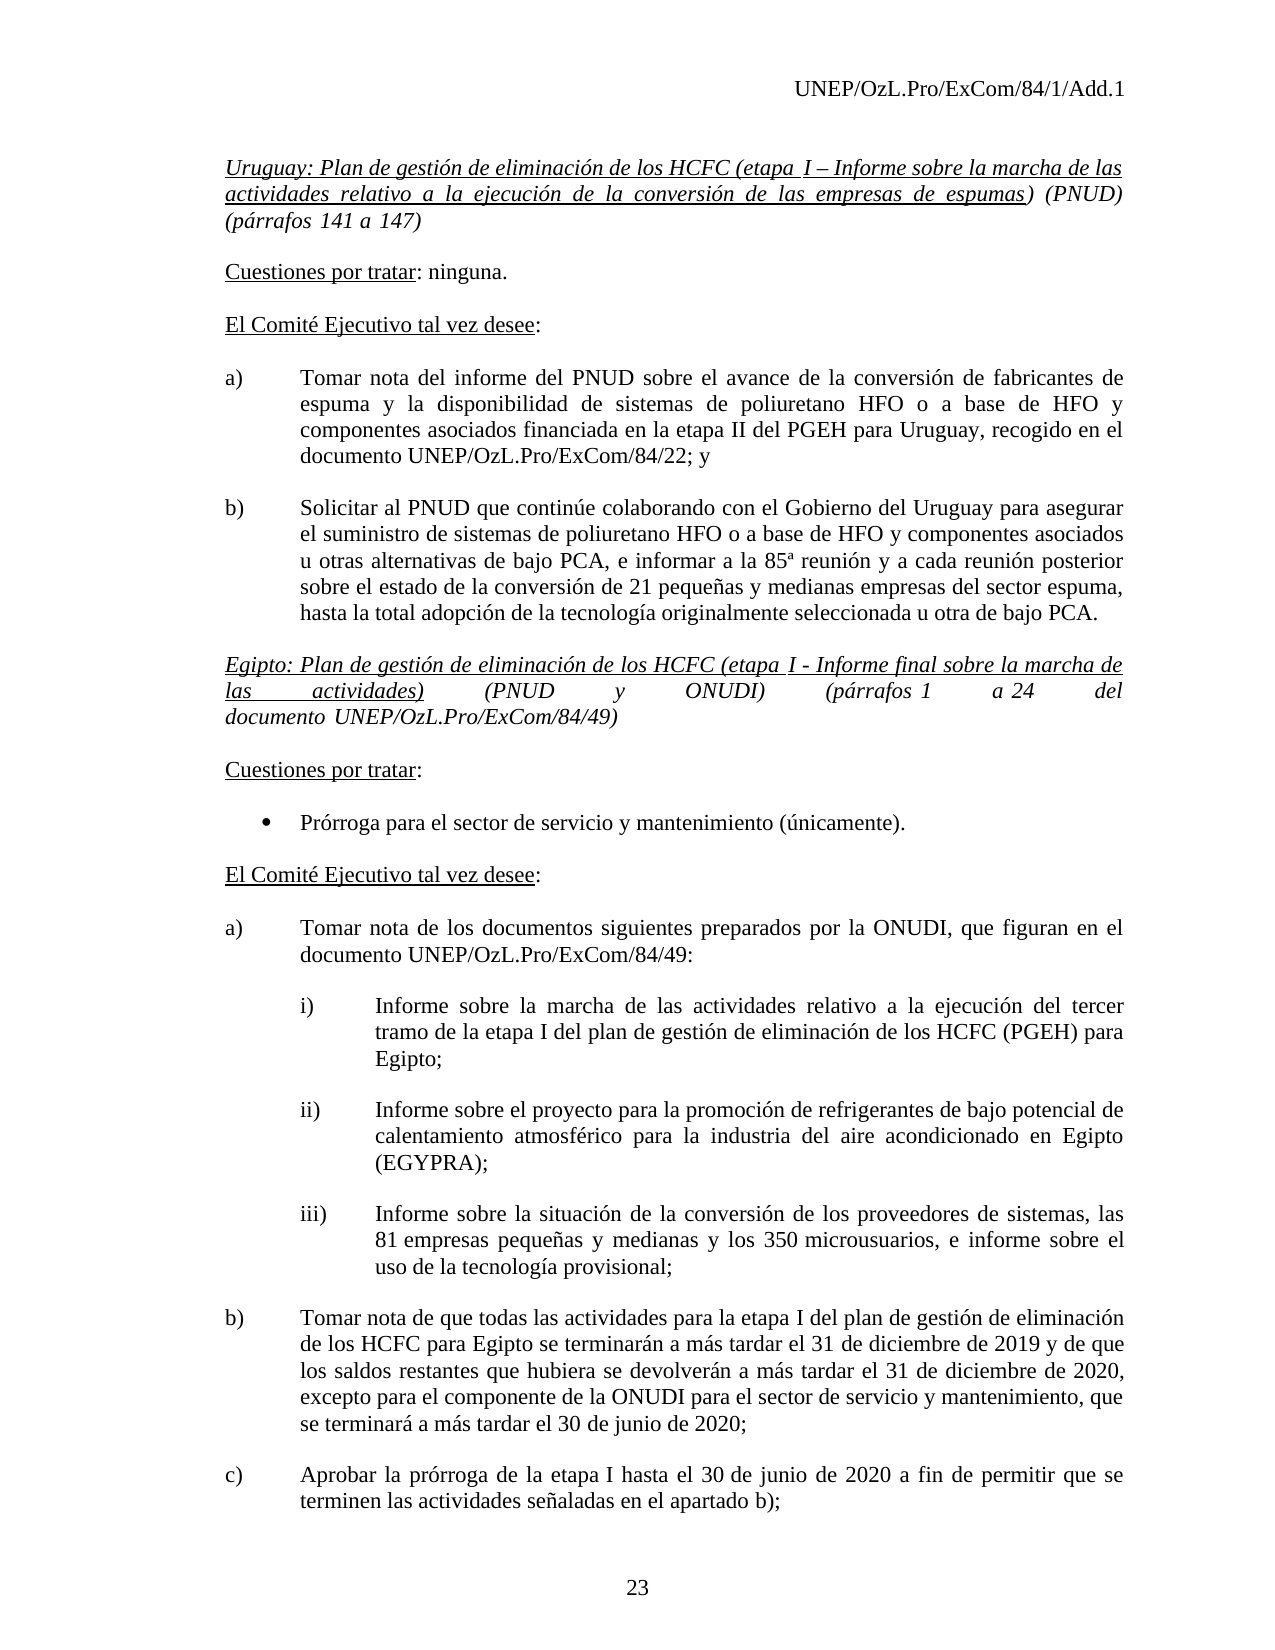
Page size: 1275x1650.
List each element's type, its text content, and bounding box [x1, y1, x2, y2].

text Cuestiones por tratar: ninguna. [225, 258, 1125, 284]
subtitle Tomar nota de los documentos siguientes preparados por la ONUDI, que figuran en el documento UNEP/OzL.Pro/ExCom/84/49: [225, 914, 1125, 967]
text Uruguay: Plan de gestión de eliminación de los HCFC (etapa I – Informe sobre la marcha de las actividades relativo a la ejecución de la conversión de las empresas de espumas) (PNUD) (párrafos 141 a 147) [225, 154, 1125, 233]
text El Comité Ejecutivo tal vez desee: [225, 311, 1125, 337]
subtitle Informe sobre la marcha de las actividades relativo a la ejecución del tercer tramo de la etapa I del plan de gestión de eliminación de los HCFC (PGEH) para Egipto; [300, 992, 1125, 1071]
text Cuestiones por tratar: [225, 756, 1125, 782]
subtitle Informe sobre el proyecto para la promoción de refrigerantes de bajo potencial de calentamiento atmosférico para la industria del aire acondicionado en Egipto (EGYPRA); [300, 1096, 1125, 1175]
subtitle Aprobar la prórroga de la etapa I hasta el 30 de junio de 2020 a fin de permitir que se terminen las actividades señaladas en el apartado b); [225, 1461, 1125, 1514]
list Prórroga para el sector de servicio y mantenimiento (únicamente). [262, 809, 1125, 835]
subtitle Solicitar al PNUD que continúe colaborando con el Gobierno del Uruguay para asegurar el suministro de sistemas de poliuretano HFO o a base de HFO y componentes asociados u otras alternativas de bajo PCA, e informar a la 85ª reunión y a cada reunión posterior sobre el estado de la conversión de 21 pequeñas y medianas empresas del sector espuma, hasta la total adopción de la tecnología originalmente seleccionada u otra de bajo PCA. [225, 494, 1125, 626]
subtitle Tomar nota del informe del PNUD sobre el avance de la conversión de fabricantes de espuma y la disponibilidad de sistemas de poliuretano HFO o a base de HFO y componentes asociados financiada en la etapa II del PGEH para Uruguay, recogido en el documento UNEP/OzL.Pro/ExCom/84/22; y [225, 363, 1125, 469]
text Egipto: Plan de gestión de eliminación de los HCFC (etapa I - Informe final sobre la marcha de las actividades) (PNUD y ONUDI) (párrafos 1 a 24 del documento UNEP/OzL.Pro/ExCom/84/49) [225, 651, 1125, 730]
subtitle Informe sobre la situación de la conversión de los proveedores de sistemas, las 81 empresas pequeñas y medianas y los 350 microusuarios, e informe sobre el uso de la tecnología provisional; [300, 1200, 1125, 1279]
subtitle Tomar nota de que todas las actividades para la etapa I del plan de gestión de eliminación de los HCFC para Egipto se terminarán a más tardar el 31 de diciembre de 2019 y de que los saldos restantes que hubiera se devolverán a más tardar el 31 de diciembre de 2020, excepto para el componente de la ONUDI para el sector de servicio y mantenimiento, que se terminará a más tardar el 30 de junio de 2020; [225, 1304, 1125, 1436]
text El Comité Ejecutivo tal vez desee: [225, 862, 1125, 888]
